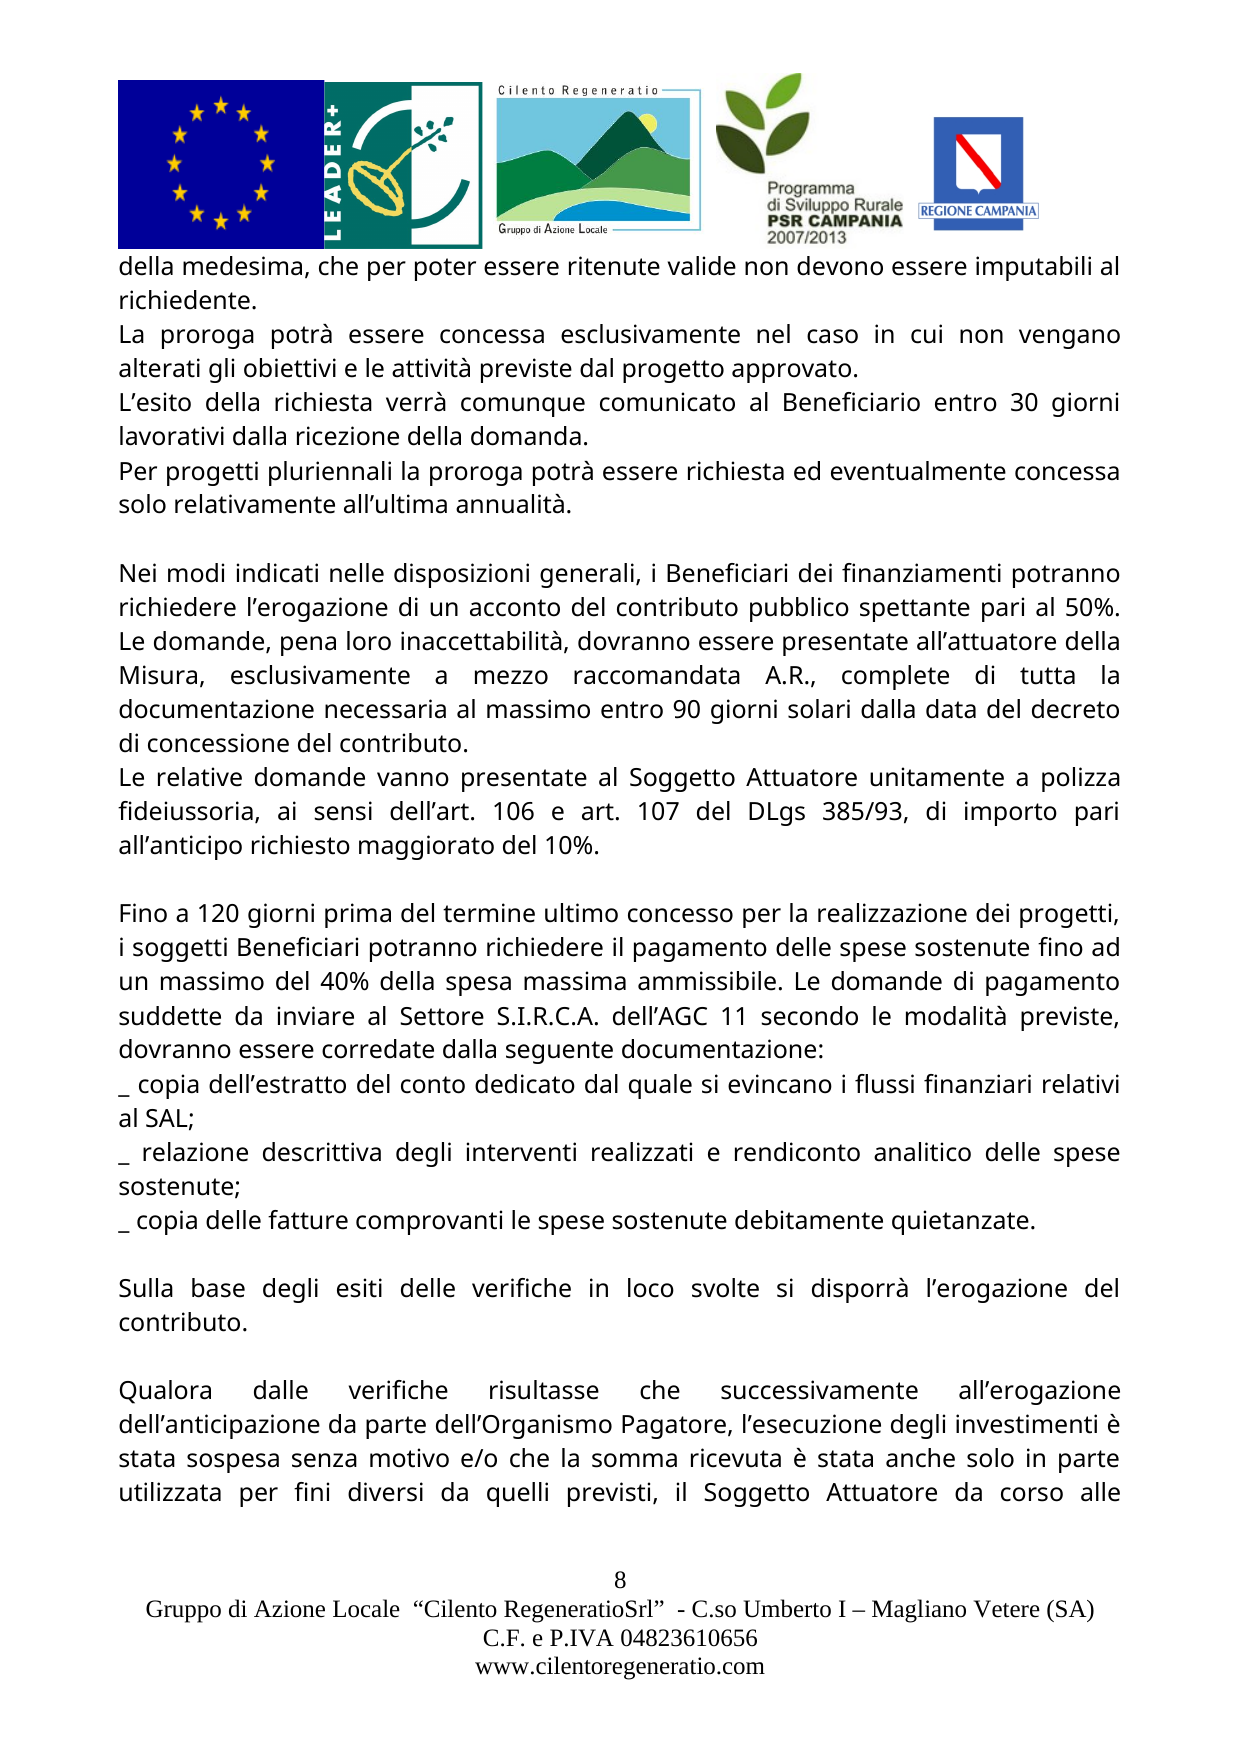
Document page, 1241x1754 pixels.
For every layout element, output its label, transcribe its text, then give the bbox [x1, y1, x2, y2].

text _ copia dell’estratto del conto dedicato dal quale si evincano i flussi finanziari relativi al SAL; [118, 1066, 1122, 1134]
text Nei modi indicati nelle disposizioni generali, i Beneficiari dei finanziamenti potranno richiedere l’erogazione di un acconto del contributo pubblico spettante pari al 50%. Le domande, pena loro inaccettabilità, dovranno essere presentate all’attuatore della Misura, esclusivamente a mezzo raccomandata A.R., complete di tutta la documentazione necessaria al massimo entro 90 giorni solari dalla data del decreto di concessione del contributo. [118, 555, 1122, 760]
text Sulla base degli esiti delle verifiche in loco svolte si disporrà l’erogazione del contributo. [118, 1271, 1122, 1339]
text Fino a 120 giorni prima del termine ultimo concesso per la realizzazione dei progetti, i soggetti Beneficiari potranno richiedere il pagamento delle spese sostenute fino ad un massimo del 40% della spesa massima ammissibile. Le domande di pagamento suddette da inviare al Settore S.I.R.C.A. dell’AGC 11 secondo le modalità previste, dovranno essere corredate dalla seguente documentazione: [118, 896, 1122, 1066]
text _ copia delle fatture comprovanti le spese sostenute debitamente quietanzate. [118, 1202, 1122, 1237]
picture [118, 73, 1054, 249]
text Per progetti pluriennali la proroga potrà essere richiesta ed eventualmente concessa solo relativamente all’ultima annualità. [118, 453, 1122, 521]
text _ relazione descrittiva degli interventi realizzati e rendiconto analitico delle spese sostenute; [118, 1134, 1122, 1202]
text La proroga potrà essere concessa esclusivamente nel caso in cui non vengano alterati gli obiettivi e le attività previste dal progetto approvato. [118, 317, 1122, 385]
text L’esito della richiesta verrà comunque comunicato al Beneficiario entro 30 giorni lavorativi dalla ricezione della domanda. [118, 385, 1122, 453]
text Le relative domande vanno presentate al Soggetto Attuatore unitamente a polizza fideiussoria, ai sensi dell’art. 106 e art. 107 del DLgs 385/93, di importo pari all’anticipo richiesto maggiorato del 10%. [118, 760, 1122, 862]
